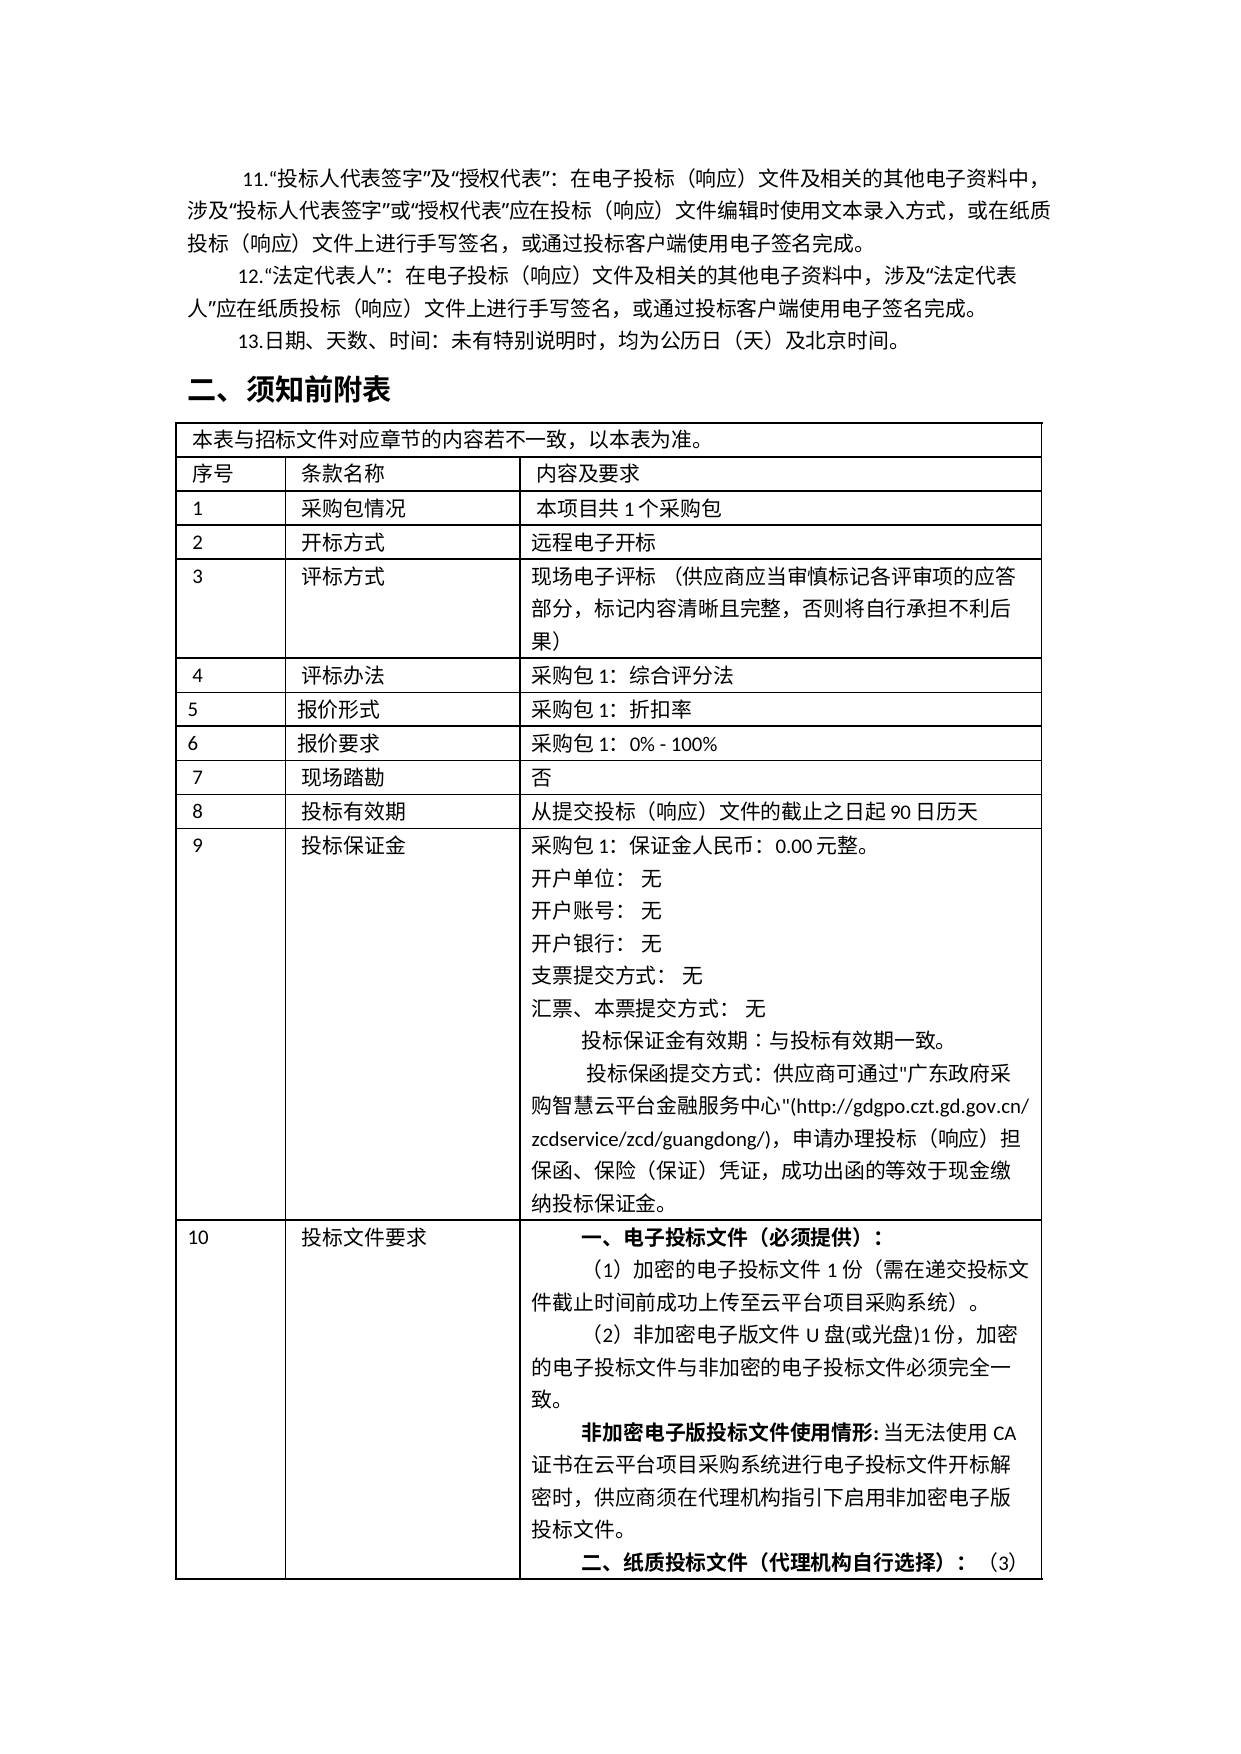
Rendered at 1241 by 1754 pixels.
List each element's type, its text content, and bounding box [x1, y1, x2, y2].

table_cell 评标方式 [286, 560, 519, 657]
table_cell 从提交投标（响应）文件的截止之日起90日历天 [521, 795, 1041, 828]
text 13.日期、天数、时间：未有特别说明时，均为公历日（天）及北京时间。 [187, 324, 1053, 357]
table_cell 采购包1：保证金人民币：0.00元整。 开户单位： 无 开户账号： 无 开户银行： 无 支票提交方式： 无 汇票、本票提交方式： 无 投标保证金有效期∶与投标有效期一致。 投标保函提交方式：供应商可通过"广东政府采购智慧云平台金融服务中心"(http://gdgpo.czt.gd.gov.cn/zcdservice/zcd/guangdong/)，申请办理投标（响应）担保函、保险（保证）凭证，成功出函的等效于现金缴纳投标保证金。 [521, 829, 1041, 1219]
table_cell 采购包1：折扣率 [521, 693, 1041, 725]
table_header 本表与招标文件对应章节的内容若不一致，以本表为准。 [177, 424, 1041, 456]
table_cell 5 [177, 693, 285, 725]
table_cell 现场电子评标 （供应商应当审慎标记各评审项的应答部分，标记内容清晰且完整，否则将自行承担不利后果） [521, 560, 1041, 657]
table_cell 现场踏勘 [286, 761, 519, 793]
table_cell 报价要求 [286, 727, 519, 759]
table_cell 6 [177, 727, 285, 759]
table_cell 本项目共1个采购包 [521, 492, 1041, 524]
table_cell 10 [177, 1221, 285, 1578]
table_cell 评标办法 [286, 659, 519, 691]
table_cell 9 [177, 829, 285, 1219]
table_cell 投标保证金 [286, 829, 519, 1219]
text 11.“投标人代表签字”及“授权代表”：在电子投标（响应）文件及相关的其他电子资料中，涉及“投标人代表签字”或“授权代表”应在投标（响应）文件编辑时使用文本录入方式，或在纸质投标（响应）文件上进行手写签名，或通过投标客户端使用电子签名完成。 [187, 162, 1053, 259]
table_cell 报价形式 [286, 693, 519, 725]
table_cell 8 [177, 795, 285, 828]
table_cell 采购包1：综合评分法 [521, 659, 1041, 691]
table_cell 1 [177, 492, 285, 524]
table_cell 采购包情况 [286, 492, 519, 524]
table_cell 内容及要求 [521, 458, 1041, 490]
table_cell 2 [177, 526, 285, 558]
table_cell 远程电子开标 [521, 526, 1041, 558]
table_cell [521, 1221, 1041, 1578]
text 12.“法定代表人”：在电子投标（响应）文件及相关的其他电子资料中，涉及“法定代表人”应在纸质投标（响应）文件上进行手写签名，或通过投标客户端使用电子签名完成。 [187, 259, 1053, 324]
table_cell 序号 [177, 458, 285, 490]
table_cell 采购包1：0% - 100% [521, 727, 1041, 759]
table_cell 4 [177, 659, 285, 691]
table_cell 条款名称 [286, 458, 519, 490]
table_cell 否 [521, 761, 1041, 793]
table_cell 投标文件要求 [286, 1221, 519, 1578]
table_cell 投标有效期 [286, 795, 519, 828]
text 二、须知前附表 [187, 357, 1053, 422]
table_cell 开标方式 [286, 526, 519, 558]
table_cell 3 [177, 560, 285, 657]
table_cell 7 [177, 761, 285, 793]
